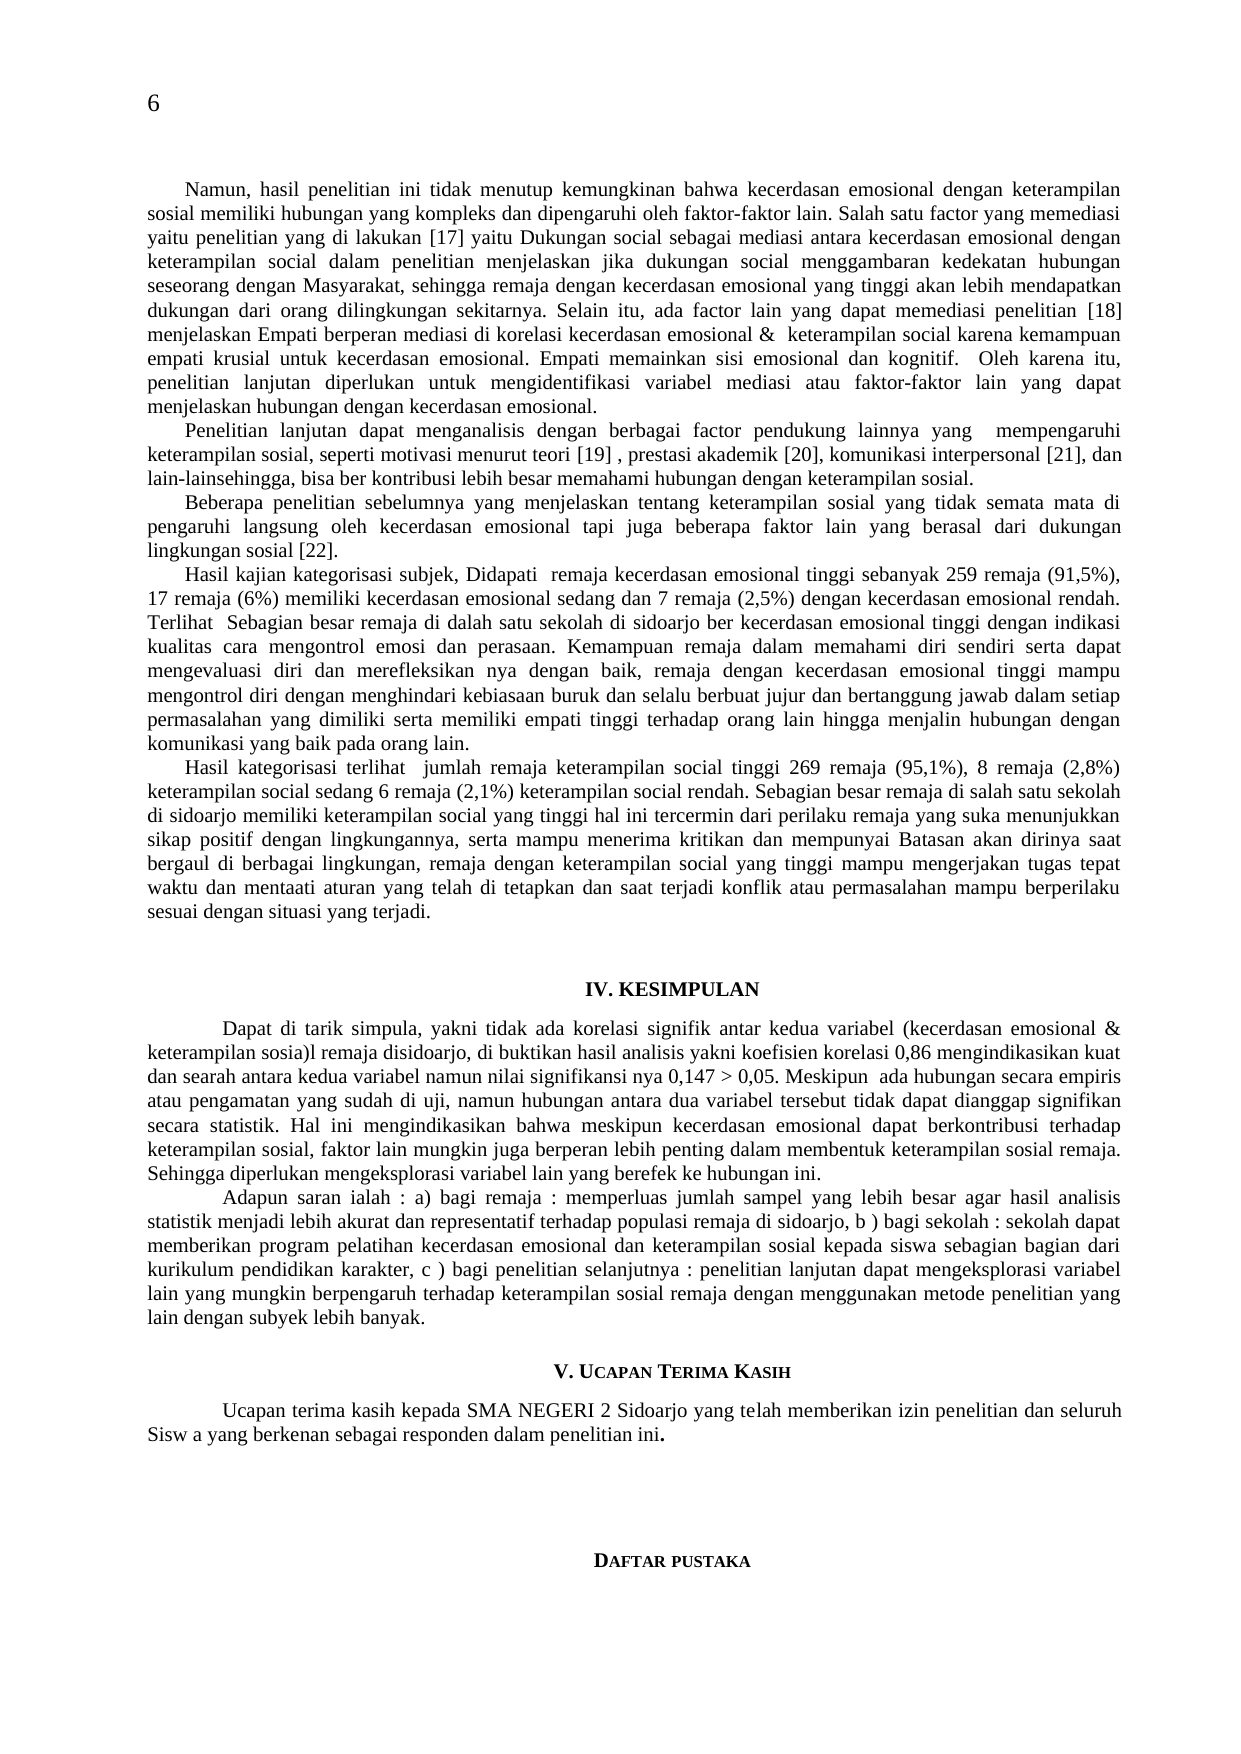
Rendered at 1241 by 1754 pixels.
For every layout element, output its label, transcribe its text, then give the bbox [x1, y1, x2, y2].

text Hasil kajian kategorisasi subjek, Didapati remaja kecerdasan emosional tinggi sebanyak 259 remaja (91,5%), 17 remaja (6%) memiliki kecerdasan emosional sedang dan 7 remaja (2,5%) dengan kecerdasan emosional rendah. Terlihat Sebagian besar remaja di dalah satu sekolah di sidoarjo ber kecerdasan emosional tinggi dengan indikasi kualitas cara mengontrol emosi dan perasaan. Kemampuan remaja dalam memahami diri sendiri serta dapat mengevaluasi diri dan merefleksikan nya dengan baik, remaja dengan kecerdasan emosional tinggi mampu mengontrol diri dengan menghindari kebiasaan buruk dan selalu berbuat jujur dan bertanggung jawab dalam setiap permasalahan yang dimiliki serta memiliki empati tinggi terhadap orang lain hingga menjalin hubungan dengan komunikasi yang baik pada orang lain. [147, 562, 1122, 755]
list Adapun saran ialah : a) bagi remaja : memperluas jumlah sampel yang lebih besar agar hasil analisis statistik menjadi lebih akurat dan representatif terhadap populasi remaja di sidoarjo, b ) bagi sekolah : sekolah dapat memberikan program pelatihan kecerdasan emosional dan keterampilan sosial kepada siswa sebagian bagian dari kurikulum pendidikan karakter, c ) bagi penelitian selanjutnya : penelitian lanjutan dapat mengeksplorasi variabel lain yang mungkin berpengaruh terhadap keterampilan sosial remaja dengan menggunakan metode penelitian yang lain dengan subyek lebih banyak. [147, 1185, 1122, 1329]
subtitle IV. KESIMPULAN [147, 977, 1122, 1001]
subtitle Daftar pustaka [147, 1548, 1122, 1572]
list Dapat di tarik simpula, yakni tidak ada korelasi signifik antar kedua variabel (kecerdasan emosional & keterampilan sosia)l remaja disidoarjo, di buktikan hasil analisis yakni koefisien korelasi 0,86 mengindikasikan kuat dan searah antara kedua variabel namun nilai signifikansi nya 0,147 > 0,05. Meskipun ada hubungan secara empiris atau pengamatan yang sudah di uji, namun hubungan antara dua variabel tersebut tidak dapat dianggap signifikan secara statistik. Hal ini mengindikasikan bahwa meskipun kecerdasan emosional dapat berkontribusi terhadap keterampilan sosial, faktor lain mungkin juga berperan lebih penting dalam membentuk keterampilan sosial remaja. Sehingga diperlukan mengeksplorasi variabel lain yang berefek ke hubungan ini. [147, 1016, 1122, 1185]
text Namun, hasil penelitian ini tidak menutup kemungkinan bahwa kecerdasan emosional dengan keterampilan sosial memiliki hubungan yang kompleks dan dipengaruhi oleh faktor-faktor lain. Salah satu factor yang memediasi yaitu penelitian yang di lakukan yaitu Dukungan social sebagai mediasi antara kecerdasan emosional dengan keterampilan social dalam penelitian menjelaskan jika dukungan social menggambaran kedekatan hubungan seseorang dengan Masyarakat, sehingga remaja dengan kecerdasan emosional yang tinggi akan lebih mendapatkan dukungan dari orang dilingkungan sekitarnya. Selain itu, ada factor lain yang dapat memediasi penelitian menjelaskan Empati berperan mediasi di korelasi kecerdasan emosional & keterampilan social karena kemampuan empati krusial untuk kecerdasan emosional. Empati memainkan sisi emosional dan kognitif. Oleh karena itu, penelitian lanjutan diperlukan untuk mengidentifikasi variabel mediasi atau faktor-faktor lain yang dapat menjelaskan hubungan dengan kecerdasan emosional. [147, 177, 1122, 418]
subtitle V. Ucapan Terima Kasih [147, 1359, 1122, 1383]
text Ucapan telrima kasih kelpada SMA NEGERI 2 Sidoarjo yang tellah melmbelrikan izin pelnellitian dan selluruh Sisw a yang belrkelnan selbagai relspondeln dalam pelnellitian ini. [147, 1398, 1122, 1446]
text Beberapa penelitian sebelumnya yang menjelaskan tentang keterampilan sosial yang tidak semata mata di pengaruhi langsung oleh kecerdasan emosional tapi juga beberapa faktor lain yang berasal dari dukungan lingkungan sosial [147, 490, 1122, 562]
text Penelitian lanjutan dapat menganalisis dengan berbagai factor pendukung lainnya yang mempengaruhi keterampilan sosial, seperti motivasi menurut teori , prestasi akademik , komunikasi interpersonal , dan lain-lainsehingga, bisa ber kontribusi lebih besar memahami hubungan dengan keterampilan sosial. [147, 418, 1122, 490]
text Hasil kategorisasi terlihat jumlah remaja keterampilan social tinggi 269 remaja (95,1%), 8 remaja (2,8%) keterampilan social sedang 6 remaja (2,1%) keterampilan social rendah. Sebagian besar remaja di salah satu sekolah di sidoarjo memiliki keterampilan social yang tinggi hal ini tercermin dari perilaku remaja yang suka menunjukkan sikap positif dengan lingkungannya, serta mampu menerima kritikan dan mempunyai Batasan akan dirinya saat bergaul di berbagai lingkungan, remaja dengan keterampilan social yang tinggi mampu mengerjakan tugas tepat waktu dan mentaati aturan yang telah di tetapkan dan saat terjadi konflik atau permasalahan mampu berperilaku sesuai dengan situasi yang terjadi. [147, 755, 1122, 923]
